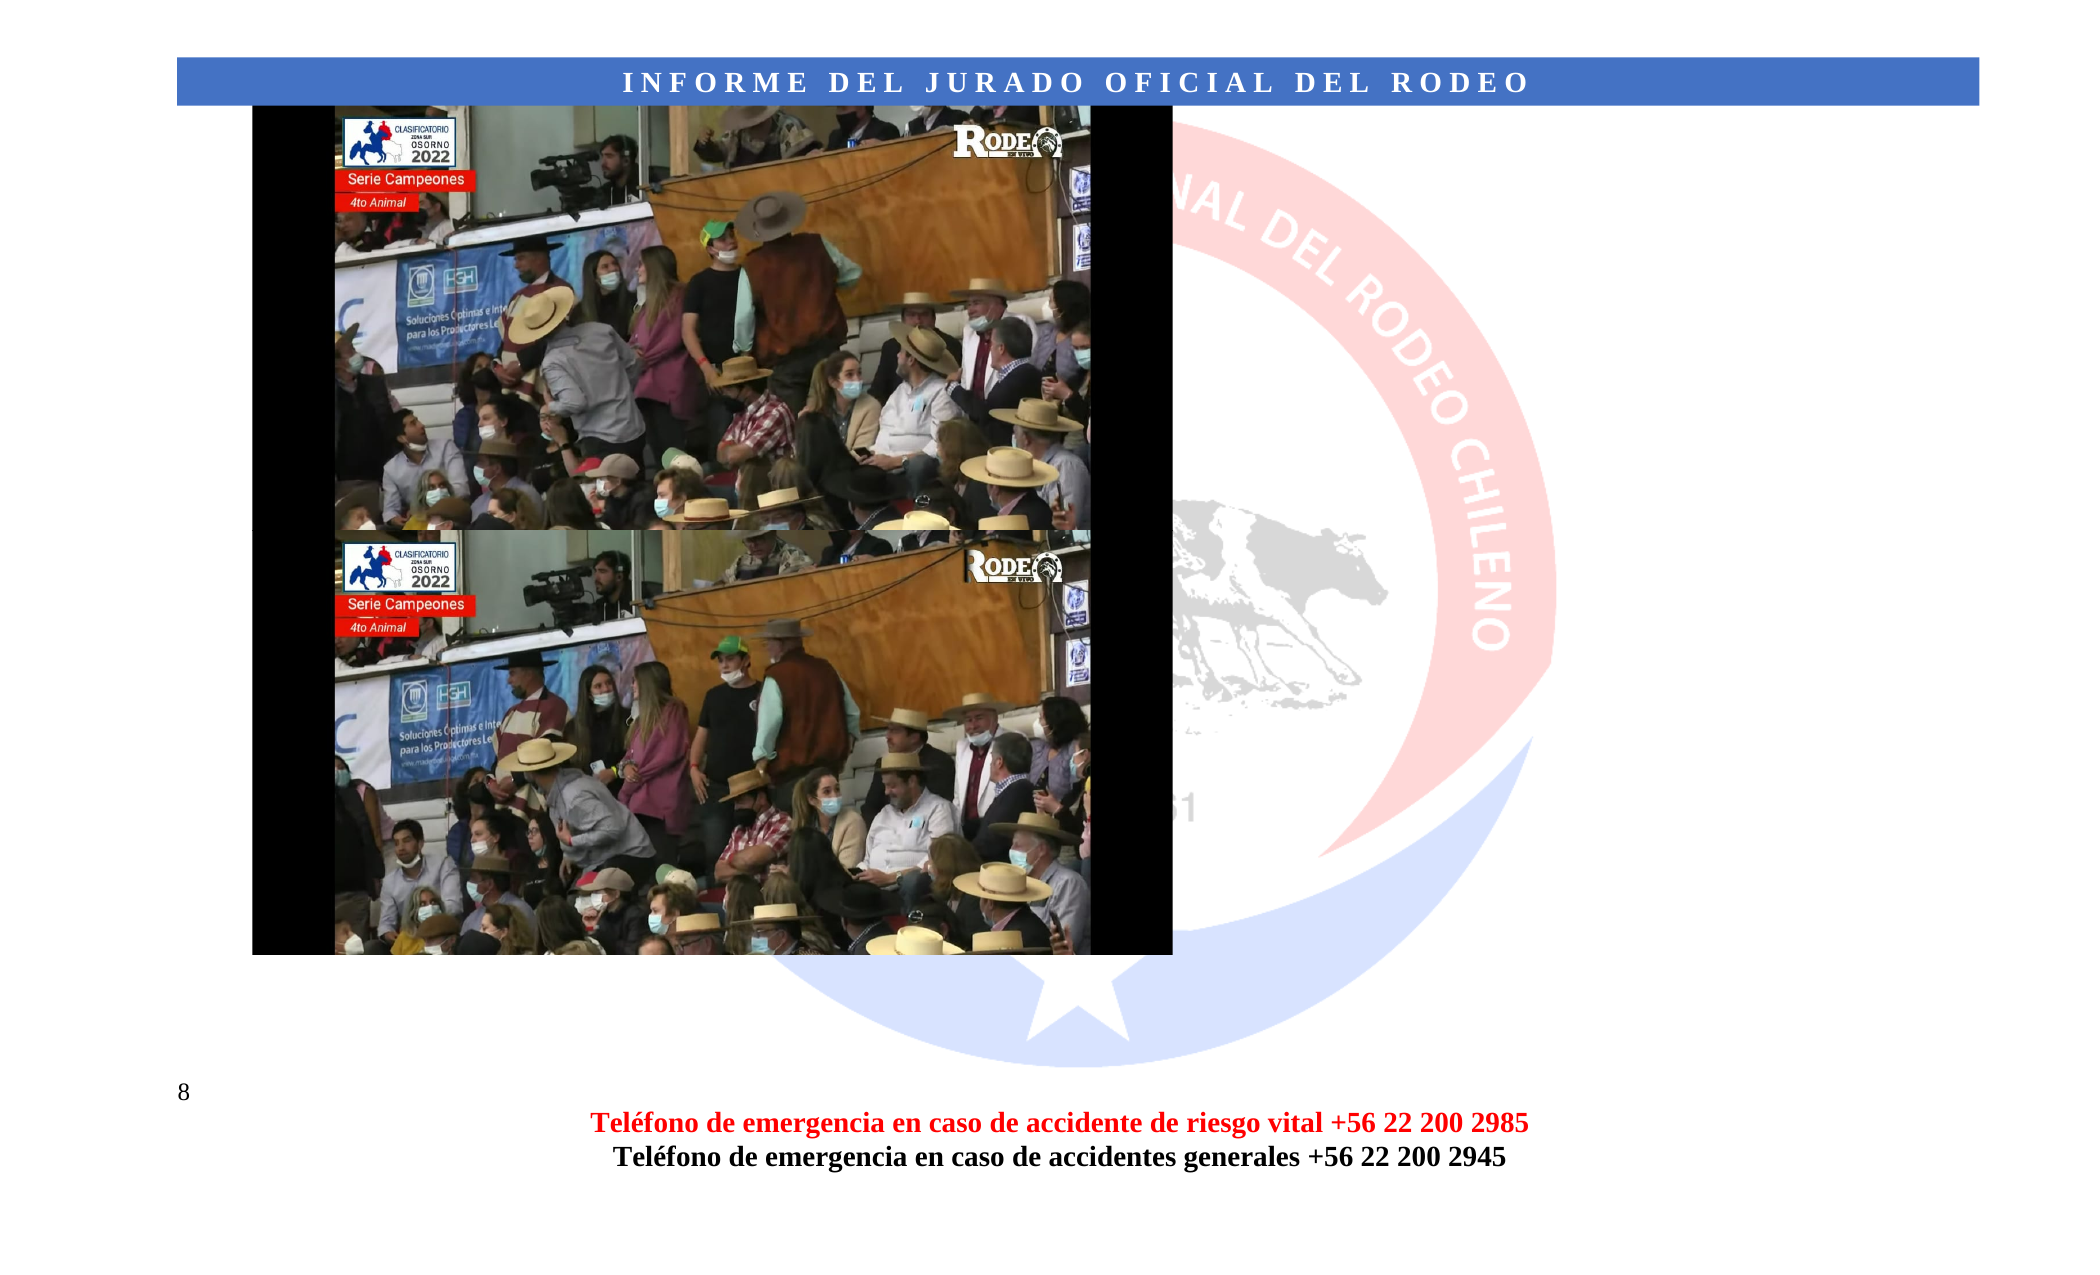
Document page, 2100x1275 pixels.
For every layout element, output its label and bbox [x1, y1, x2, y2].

picture [252, 106, 1173, 955]
